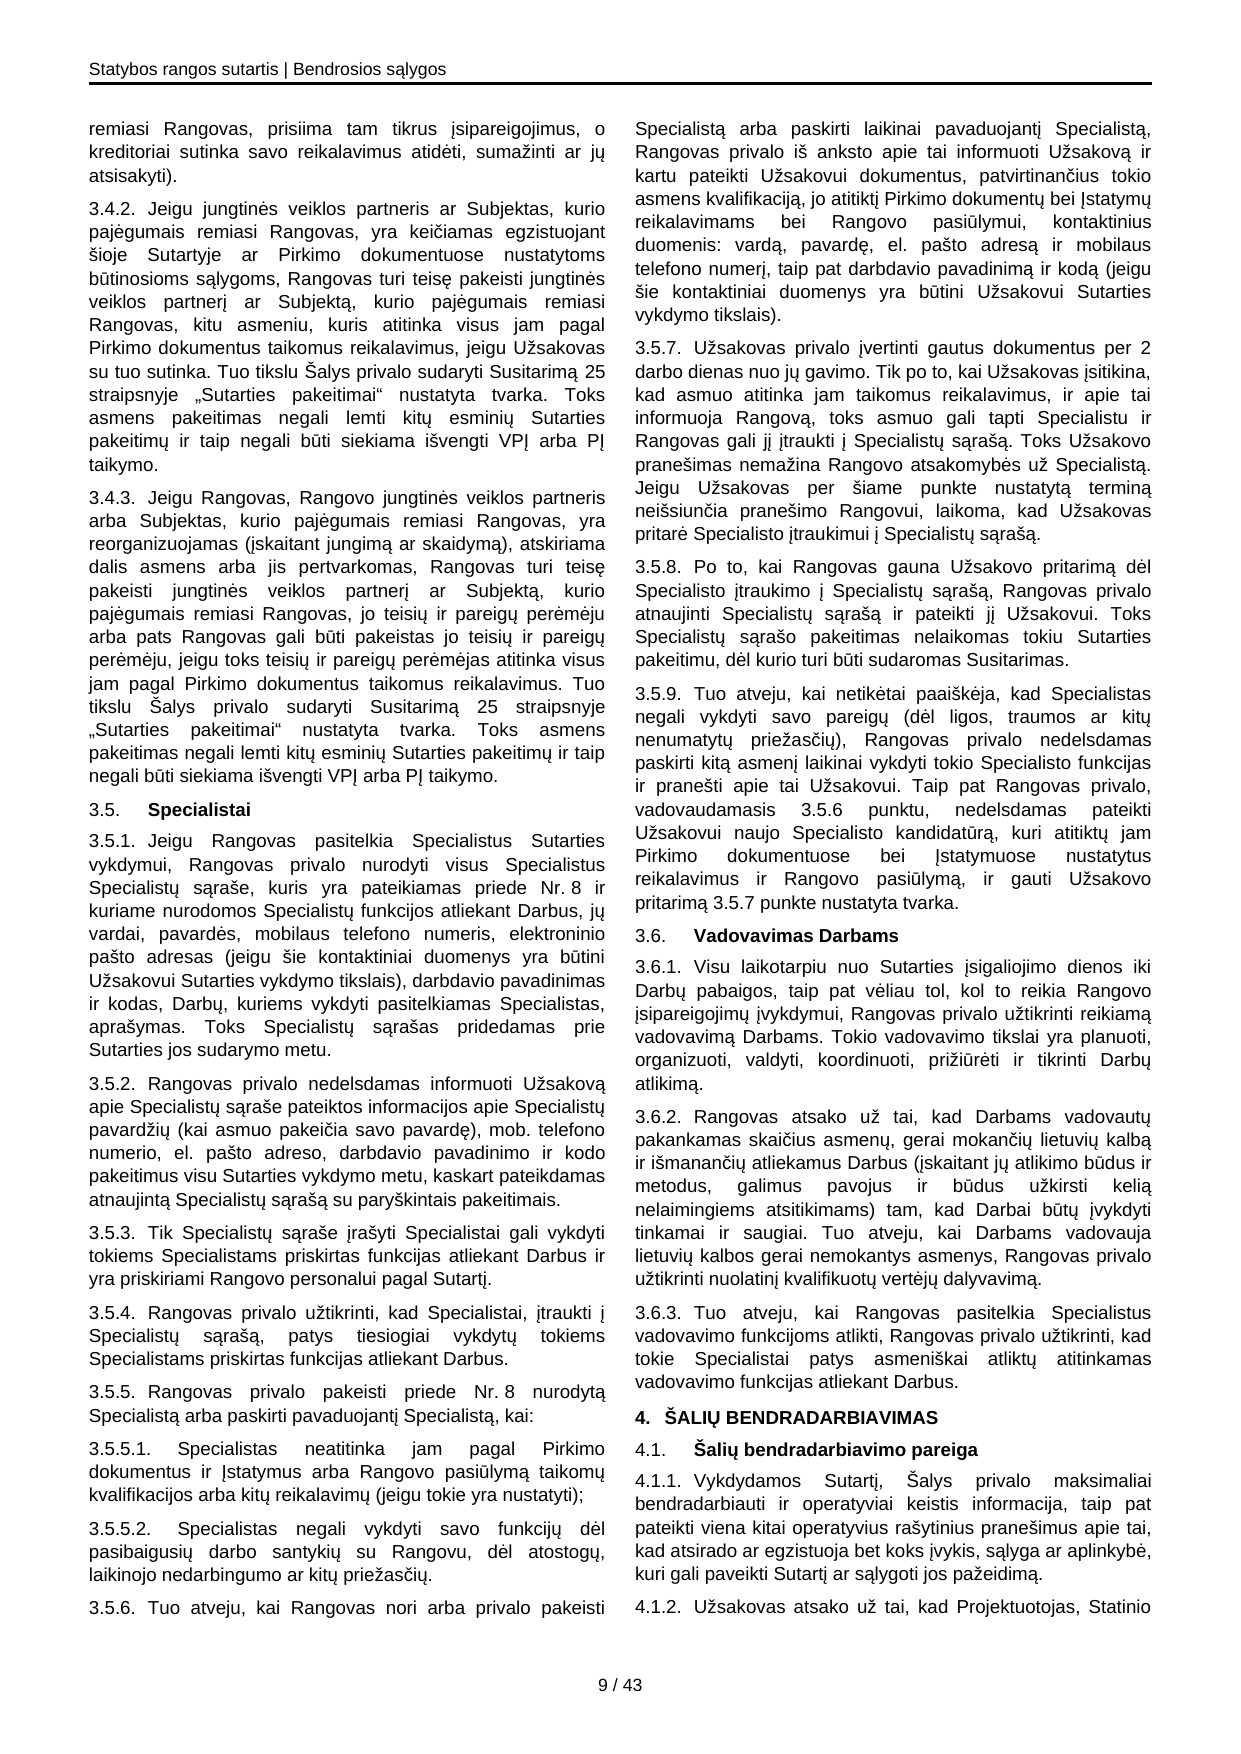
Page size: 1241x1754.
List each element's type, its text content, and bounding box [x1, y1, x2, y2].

list Vykdydamos Sutartį, Šalys privalo maksimaliai bendradarbiauti ir operatyviai keistis informacija, taip pat pateikti viena kitai operatyvius rašytinius pranešimus apie tai, kad atsirado ar egzistuoja bet koks įvykis, sąlyga ar aplinkybė, kuri gali paveikti Sutartį ar sąlygoti jos pažeidimą. [635, 1470, 1152, 1584]
list Rangovas privalo nedelsdamas informuoti Užsakovą apie Specialistų sąraše pateiktos informacijos apie Specialistų pavardžių (kai asmuo pakeičia savo pavardę), mob. telefono numerio, el. pašto adreso, darbdavio pavadinimo ir kodo pakeitimus visu Sutarties vykdymo metu, kaskart pateikdamas atnaujintą Specialistų sąrašą su paryškintais pakeitimais. [89, 1072, 605, 1210]
list Tik Specialistų sąraše įrašyti Specialistai gali vykdyti tokiems Specialistams priskirtas funkcijas atliekant Darbus ir yra priskiriami Rangovo personalui pagal Sutartį. [89, 1222, 605, 1290]
list Specialistas negali vykdyti savo funkcijų dėl pasibaigusių darbo santykių su Rangovu, dėl atostogų, laikinojo nedarbingumo ar kitų priežasčių. [89, 1517, 605, 1585]
list Rangovas privalo pakeisti priede Nr. 8 nurodytą Specialistą arba paskirti pavaduojantį Specialistą, kai: [89, 1381, 605, 1426]
subtitle Vadovavimas Darbams [635, 925, 1152, 946]
list Jeigu Rangovas, Rangovo jungtinės veiklos partneris arba Subjektas, kurio pajėgumais remiasi Rangovas, yra reorganizuojamas (įskaitant jungimą ar skaidymą), atskiriama dalis asmens arba jis pertvarkomas, Rangovas turi teisę pakeisti jungtinės veiklos partnerį ar Subjektą, kurio pajėgumais remiasi Rangovas, jo teisių ir pareigų perėmėju arba pats Rangovas gali būti pakeistas jo teisių ir pareigų perėmėju, jeigu toks teisių ir pareigų perėmėjas atitinka visus jam pagal Pirkimo dokumentus taikomus reikalavimus. Tuo tikslu Šalys privalo sudaryti Susitarimą 25 straipsnyje „Sutarties pakeitimai“ nustatyta tvarka. Toks asmens pakeitimas negali lemti kitų esminių Sutarties pakeitimų ir taip negali būti siekiama išvengti VPĮ arba PĮ taikymo. [89, 487, 605, 787]
subtitle Specialistai [89, 798, 605, 820]
list Visu laikotarpiu nuo Sutarties įsigaliojimo dienos iki Darbų pabaigos, taip pat vėliau tol, kol to reikia Rangovo įsipareigojimų įvykdymui, Rangovas privalo užtikrinti reikiamą vadovavimą Darbams. Tokio vadovavimo tikslai yra planuoti, organizuoti, valdyti, koordinuoti, prižiūrėti ir tikrinti Darbų atlikimą. [635, 956, 1152, 1094]
list Jeigu Rangovas pasitelkia Specialistus Sutarties vykdymui, Rangovas privalo nurodyti visus Specialistus Specialistų sąraše, kuris yra pateikiamas priede Nr. 8 ir kuriame nurodomos Specialistų funkcijos atliekant Darbus, jų vardai, pavardės, mobilaus telefono numeris, elektroninio pašto adresas (jeigu šie kontaktiniai duomenys yra būtini Užsakovui Sutarties vykdymo tikslais), darbdavio pavadinimas ir kodas, Darbų, kuriems vykdyti pasitelkiamas Specialistas, aprašymas. Toks Specialistų sąrašas pridedamas prie Sutarties jos sudarymo metu. [89, 830, 605, 1061]
list Rangovas atsako už tai, kad Darbams vadovautų pakankamas skaičius asmenų, gerai mokančių lietuvių kalbą ir išmanančių atliekamus Darbus (įskaitant jų atlikimo būdus ir metodus, galimus pavojus ir būdus užkirsti kelią nelaimingiems atsitikimams) tam, kad Darbai būtų įvykdyti tinkamai ir saugiai. Tuo atveju, kai Darbams vadovauja lietuvių kalbos gerai nemokantys asmenys, Rangovas privalo užtikrinti nuolatinį kvalifikuotų vertėjų dalyvavimą. [635, 1106, 1152, 1290]
list Po to, kai Rangovas gauna Užsakovo pritarimą dėl Specialisto įtraukimo į Specialistų sąrašą, Rangovas privalo atnaujinti Specialistų sąrašą ir pateikti jį Užsakovui. Toks Specialistų sąrašo pakeitimas nelaikomas tokiu Sutarties pakeitimu, dėl kurio turi būti sudaromas Susitarimas. [635, 556, 1152, 671]
list Tuo atveju, kai netikėtai paaiškėja, kad Specialistas negali vykdyti savo pareigų (dėl ligos, traumos ar kitų nenumatytų priežasčių), Rangovas privalo nedelsdamas paskirti kitą asmenį laikinai vykdyti tokio Specialisto funkcijas ir pranešti apie tai Užsakovui. Taip pat Rangovas privalo, vadovaudamasis 3.5.6 punktu, nedelsdamas pateikti Užsakovui naujo Specialisto kandidatūrą, kuri atitiktų jam Pirkimo dokumentuose bei Įstatymuose nustatytus reikalavimus ir Rangovo pasiūlymą, ir gauti Užsakovo pritarimą 3.5.7 punkte nustatyta tvarka. [635, 682, 1152, 913]
list Tuo atveju, kai Rangovas nori arba privalo pakeisti Specialistą arba paskirti laikinai pavaduojantį Specialistą, Rangovas privalo iš anksto apie tai informuoti Užsakovą ir kartu pateikti Užsakovui dokumentus, patvirtinančius tokio asmens kvalifikaciją, jo atitiktį Pirkimo dokumentų bei Įstatymų reikalavimams bei Rangovo pasiūlymui, kontaktinius duomenis: vardą, pavardę, el. pašto adresą ir mobilaus telefono numerį, taip pat darbdavio pavadinimą ir kodą (jeigu šie kontaktiniai duomenys yra būtini Užsakovui Sutarties vykdymo tikslais). [635, 118, 1152, 326]
list Jeigu jungtinės veiklos partneris ar Subjektas, kurio pajėgumais remiasi Rangovas, yra keičiamas egzistuojant šioje Sutartyje ar Pirkimo dokumentuose nustatytoms būtinosioms sąlygoms, Rangovas turi teisę pakeisti jungtinės veiklos partnerį ar Subjektą, kurio pajėgumais remiasi Rangovas, kitu asmeniu, kuris atitinka visus jam pagal Pirkimo dokumentus taikomus reikalavimus, jeigu Užsakovas su tuo sutinka. Tuo tikslu Šalys privalo sudaryti Susitarimą 25 straipsnyje „Sutarties pakeitimai“ nustatyta tvarka. Toks asmens pakeitimas negali lemti kitų esminių Sutarties pakeitimų ir taip negali būti siekiama išvengti VPĮ arba PĮ taikymo. [89, 198, 605, 475]
list Tuo atveju, kai Rangovas pasitelkia Specialistus vadovavimo funkcijoms atlikti, Rangovas privalo užtikrinti, kad tokie Specialistai patys asmeniškai atliktų atitinkamas vadovavimo funkcijas atliekant Darbus. [635, 1301, 1152, 1393]
list Rangovas privalo užtikrinti, kad Specialistai, įtraukti į Specialistų sąrašą, patys tiesiogiai vykdytų tokiems Specialistams priskirtas funkcijas atliekant Darbus. [89, 1301, 605, 1369]
list Užsakovas privalo įvertinti gautus dokumentus per 2 darbo dienas nuo jų gavimo. Tik po to, kai Užsakovas įsitikina, kad asmuo atitinka jam taikomus reikalavimus, ir apie tai informuoja Rangovą, toks asmuo gali tapti Specialistu ir Rangovas gali jį įtraukti į Specialistų sąrašą. Toks Užsakovo pranešimas nemažina Rangovo atsakomybės už Specialistą. Jeigu Užsakovas per šiame punkte nustatytą terminą neišsiunčia pranešimo Rangovui, laikoma, kad Užsakovas pritarė Specialisto įtraukimui į Specialistų sąrašą. [635, 337, 1152, 544]
list Specialistas neatitinka jam pagal Pirkimo dokumentus ir Įstatymus arba Rangovo pasiūlymą taikomų kvalifikacijos arba kitų reikalavimų (jeigu tokie yra nustatyti); [89, 1438, 605, 1506]
subtitle Šalių bendradarbiavimas [635, 1407, 1152, 1428]
subtitle Šalių bendradarbiavimo pareiga [635, 1438, 1152, 1460]
